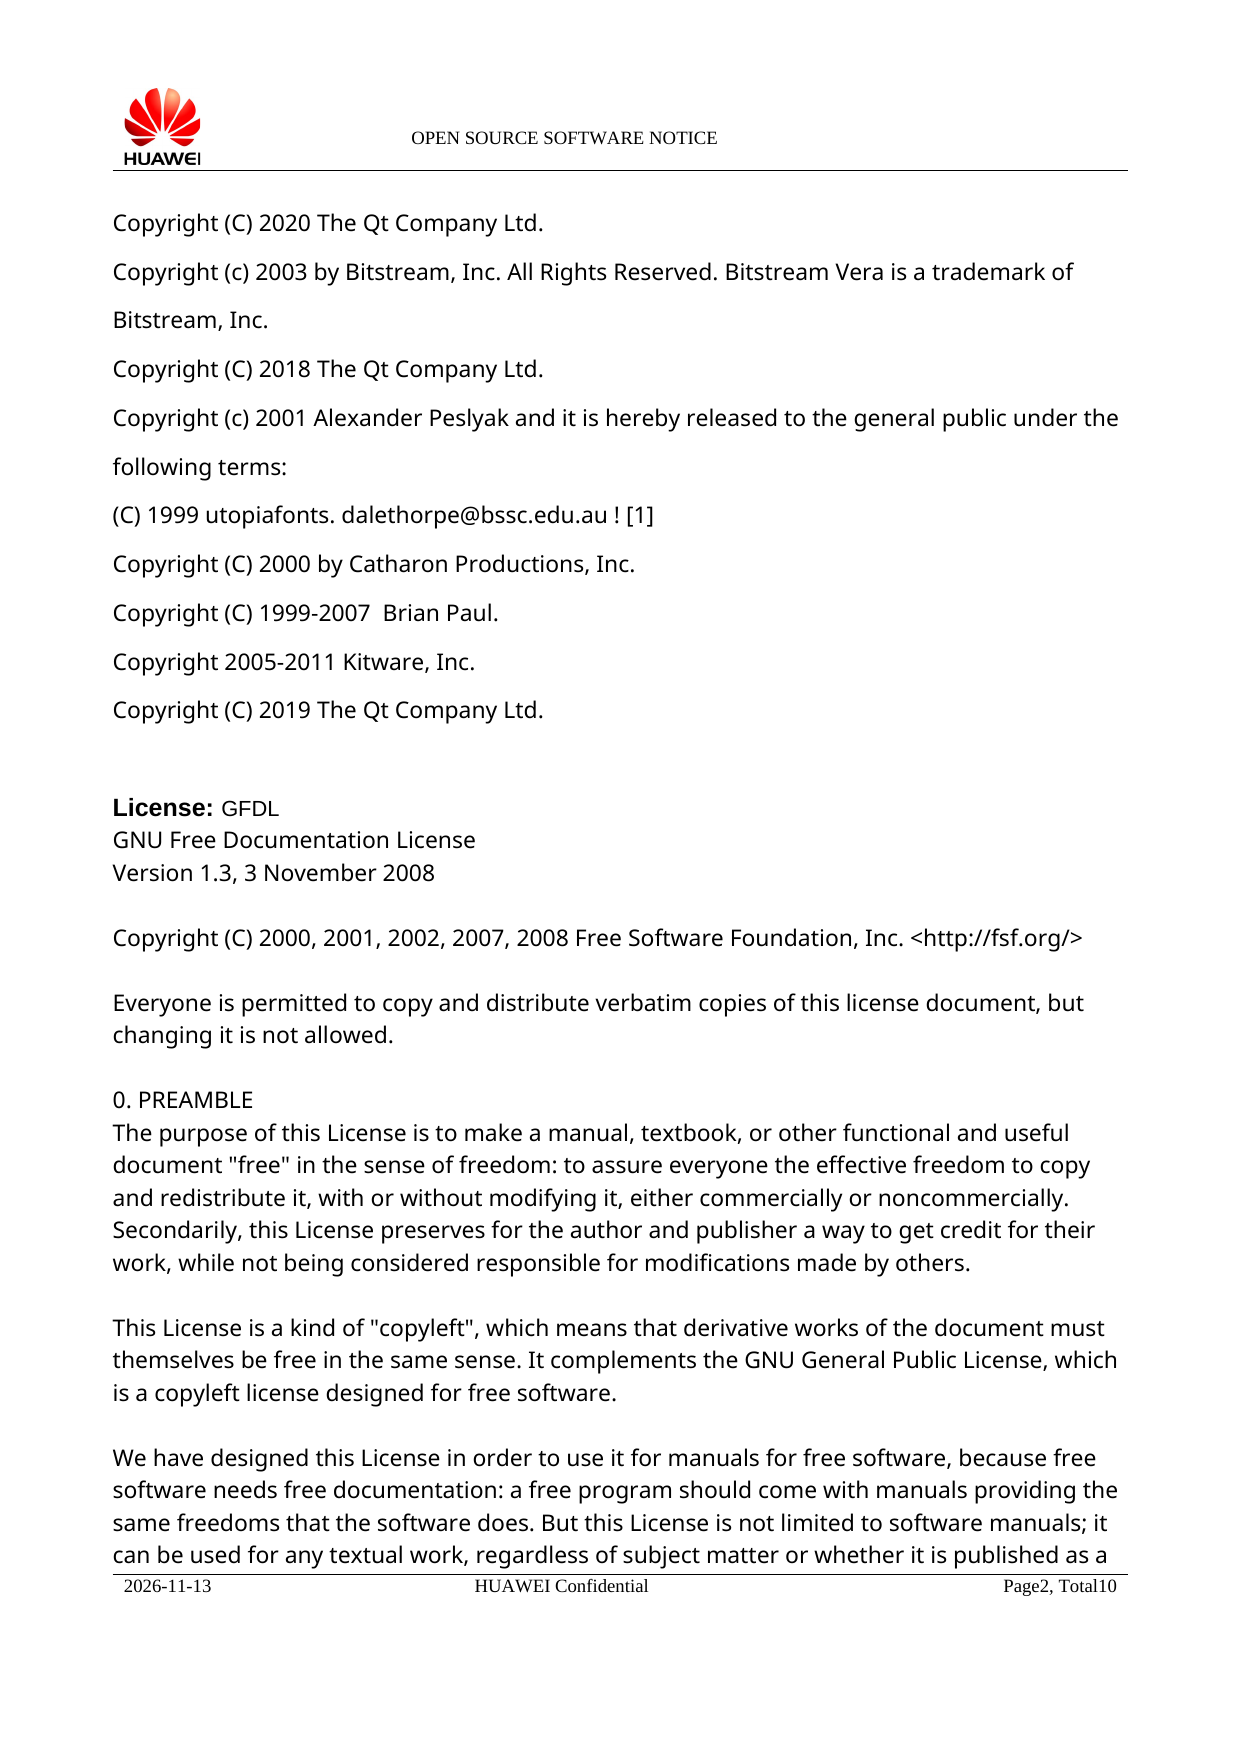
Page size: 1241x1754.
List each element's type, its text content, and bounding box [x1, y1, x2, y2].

text This License is a kind of "copyleft", which means that derivative works of the document must themselves be free in the same sense. It complements the GNU General Public License, which is a copyleft license designed for free software. [112, 1311, 1128, 1409]
text Version 1.3, 3 November 2008 [112, 856, 1128, 889]
text The purpose of this License is to make a manual, textbook, or other functional and useful document "free" in the sense of freedom: to assure everyone the effective freedom to copy and redistribute it, with or without modifying it, either commercially or noncommercially. Secondarily, this License preserves for the author and publisher a way to get credit for their work, while not being considered responsible for modifications made by others. [112, 1116, 1128, 1279]
picture [124, 88, 201, 165]
text 0. PREAMBLE [112, 1084, 1128, 1116]
text Copyright (C) 2000, 2001, 2002, 2007, 2008 Free Software Foundation, Inc. <http://fsf.org/> [112, 921, 1128, 954]
text License: GFDL [112, 791, 1128, 824]
text Everyone is permitted to copy and distribute verbatim copies of this license document, but changing it is not allowed. [112, 986, 1128, 1051]
text GNU Free Documentation License [112, 824, 1128, 856]
